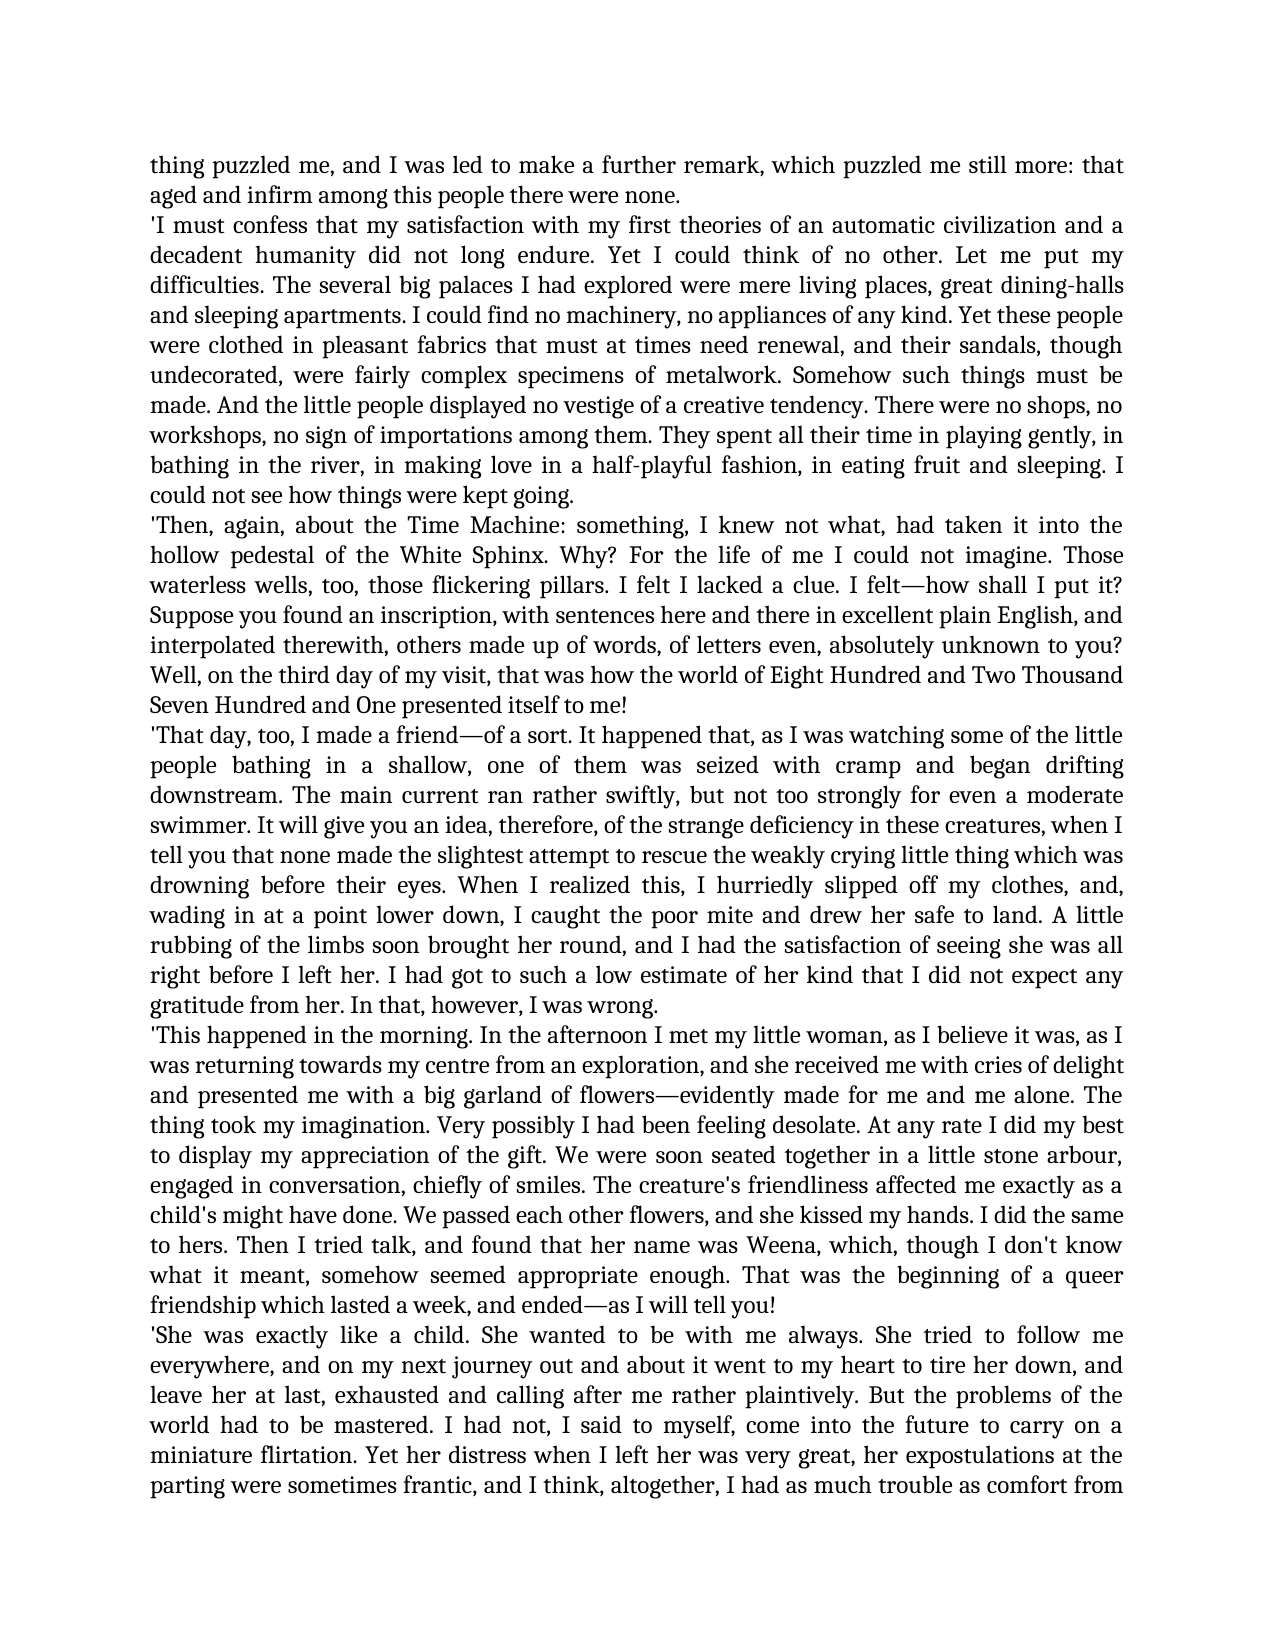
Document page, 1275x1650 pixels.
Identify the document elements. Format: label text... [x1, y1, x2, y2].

text 'Then, again, about the Time Machine: something, I knew not what, had taken it into the hollow pedestal of the White Sphinx. Why? For the life of me I could not imagine. Those waterless wells, too, those flickering pillars. I felt I lacked a clue. I felt—how shall I put it? Suppose you found an inscription, with sentences here and there in excellent plain English, and interpolated therewith, others made up of words, of letters even, absolutely unknown to you? Well, on the third day of my visit, that was how the world of Eight Hundred and Two Thousand Seven Hundred and One presented itself to me! [150, 510, 1125, 720]
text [150, 150, 1125, 210]
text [150, 1320, 1125, 1500]
text 'That day, too, I made a friend—of a sort. It happened that, as I was watching some of the little people bathing in a shallow, one of them was seized with cramp and began drifting downstream. The main current ran rather swiftly, but not too strongly for even a moderate swimmer. It will give you an idea, therefore, of the strange deficiency in these creatures, when I tell you that none made the slightest attempt to rescue the weakly crying little thing which was drowning before their eyes. When I realized this, I hurriedly slipped off my clothes, and, wading in at a point lower down, I caught the poor mite and drew her safe to land. A little rubbing of the limbs soon brought her round, and I had the satisfaction of seeing she was all right before I left her. I had got to such a low estimate of her kind that I did not expect any gratitude from her. In that, however, I was wrong. [150, 720, 1125, 1020]
text 'I must confess that my satisfaction with my first theories of an automatic civilization and a decadent humanity did not long endure. Yet I could think of no other. Let me put my difficulties. The several big palaces I had explored were mere living places, great dining-halls and sleeping apartments. I could find no machinery, no appliances of any kind. Yet these people were clothed in pleasant fabrics that must at times need renewal, and their sandals, though undecorated, were fairly complex specimens of metalwork. Somehow such things must be made. And the little people displayed no vestige of a creative tendency. There were no shops, no workshops, no sign of importations among them. They spent all their time in playing gently, in bathing in the river, in making love in a half-playful fashion, in eating fruit and sleeping. I could not see how things were kept going. [150, 210, 1125, 510]
text 'This happened in the morning. In the afternoon I met my little woman, as I believe it was, as I was returning towards my centre from an exploration, and she received me with cries of delight and presented me with a big garland of flowers—evidently made for me and me alone. The thing took my imagination. Very possibly I had been feeling desolate. At any rate I did my best to display my appreciation of the gift. We were soon seated together in a little stone arbour, engaged in conversation, chiefly of smiles. The creature's friendliness affected me exactly as a child's might have done. We passed each other flowers, and she kissed my hands. I did the same to hers. Then I tried talk, and found that her name was Weena, which, though I don't know what it meant, somehow seemed appropriate enough. That was the beginning of a queer friendship which lasted a week, and ended—as I will tell you! [150, 1020, 1125, 1320]
